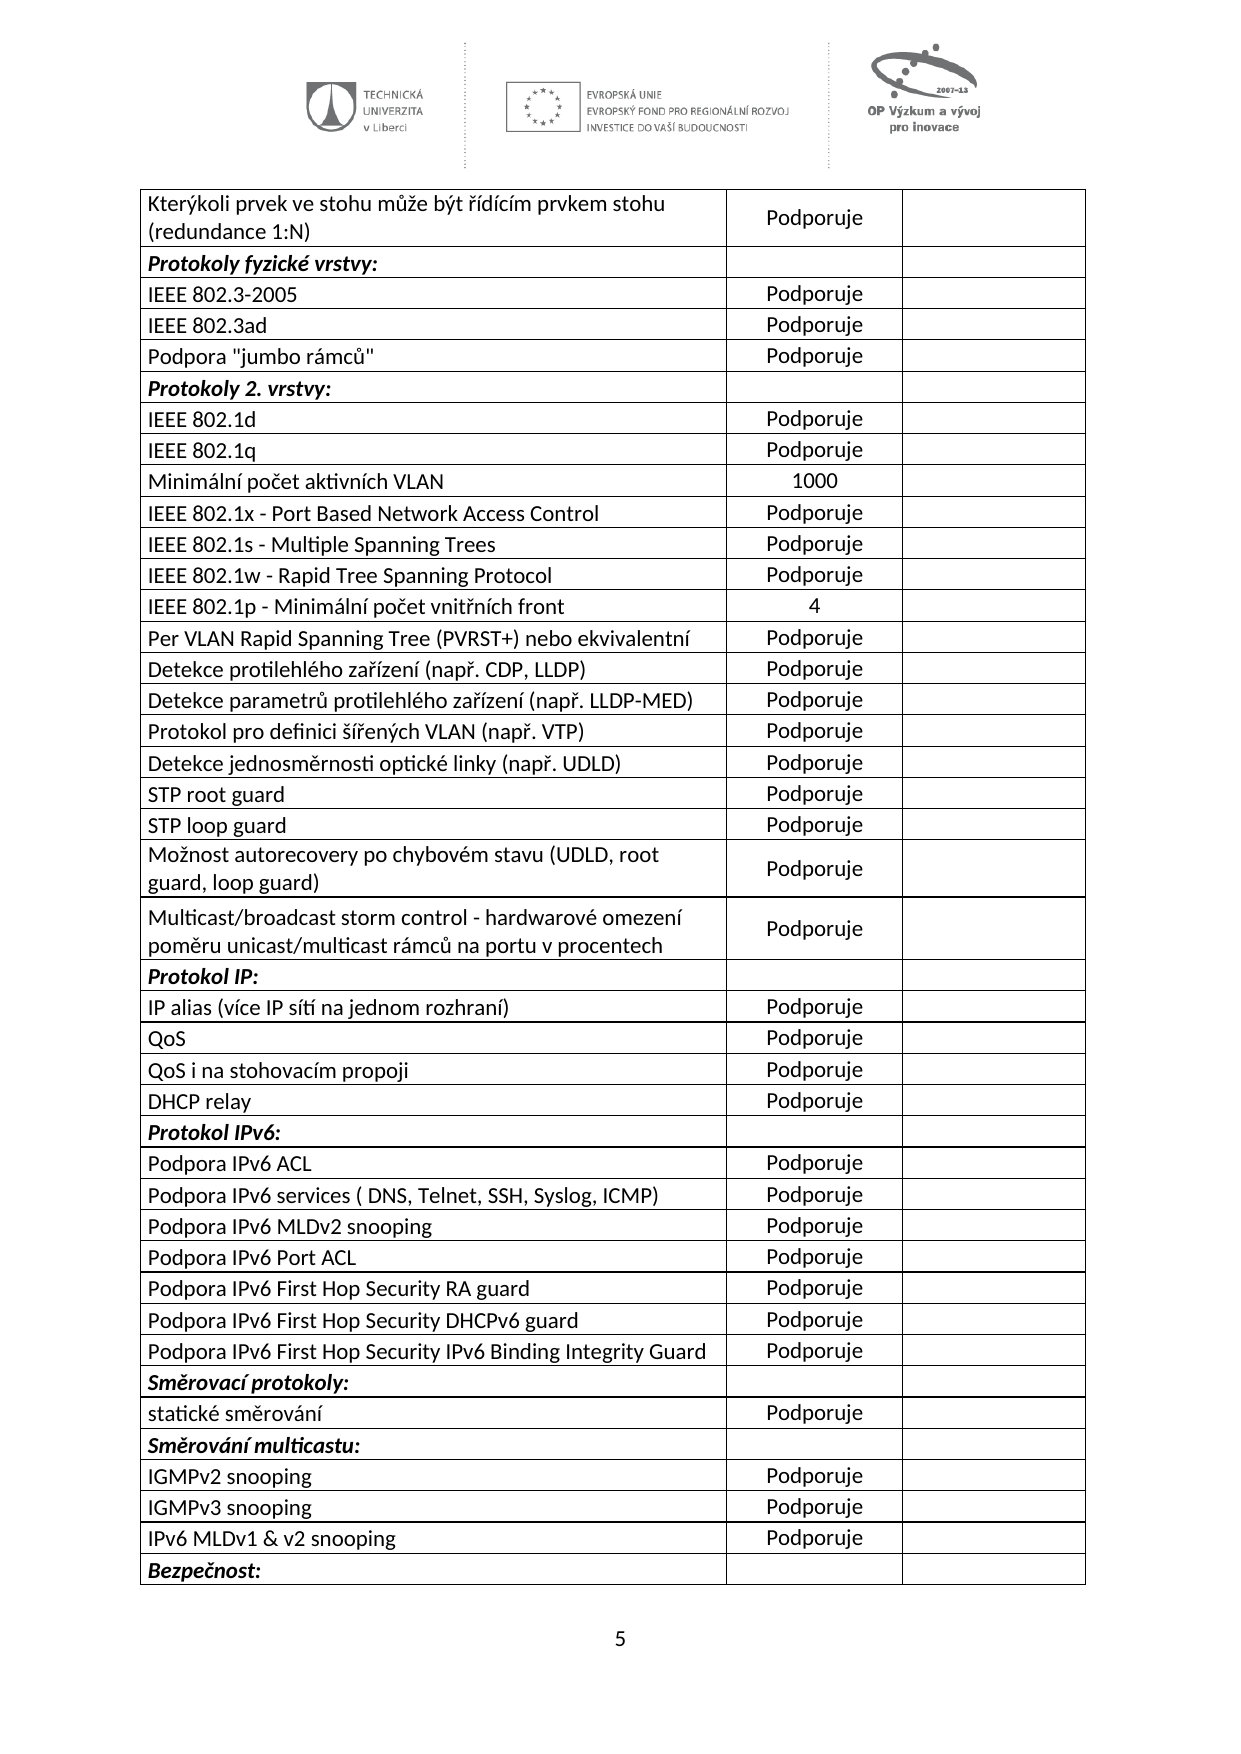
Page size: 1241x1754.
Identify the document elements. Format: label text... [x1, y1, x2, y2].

table_cell Podporuje [727, 528, 902, 558]
table_cell [903, 1116, 1085, 1146]
table_cell [903, 1054, 1085, 1084]
table_cell Protokol pro definici šířených VLAN (např. VTP) [141, 715, 726, 746]
table_cell [903, 1210, 1085, 1240]
table_cell Podporuje [727, 340, 902, 371]
table_cell [903, 1460, 1085, 1490]
table_cell Podporuje [727, 278, 902, 308]
table_cell statické směrování [141, 1398, 726, 1428]
table_cell 1000 [727, 465, 902, 496]
table_cell IEEE 802.1s - Multiple Spanning Trees [141, 528, 726, 558]
table_cell [727, 1554, 902, 1584]
table_cell [903, 1523, 1085, 1553]
table_cell Podporuje [727, 653, 902, 683]
table_cell Podporuje [727, 559, 902, 589]
table_cell [903, 684, 1085, 714]
table_cell Podpora "jumbo rámců" [141, 340, 726, 371]
table_cell IEEE 802.3-2005 [141, 278, 726, 308]
table_cell [903, 340, 1085, 371]
table_cell Bezpečnost: [141, 1554, 726, 1584]
table_cell Podporuje [727, 403, 902, 433]
table_cell Podporuje [727, 1304, 902, 1334]
table_cell [903, 1366, 1085, 1396]
table_cell Detekce protilehlého zařízení (např. CDP, LLDP) [141, 653, 726, 683]
table_cell Podporuje [727, 1273, 902, 1303]
table_cell [903, 497, 1085, 527]
table_cell Podporuje [727, 1179, 902, 1209]
table_cell [903, 898, 1085, 959]
table_cell Podporuje [727, 309, 902, 339]
table_cell Protokoly 2. vrstvy: [141, 372, 726, 402]
table_cell Podporuje [727, 1241, 902, 1271]
table_cell Podporuje [727, 434, 902, 464]
table_cell Podpora IPv6 MLDv2 snooping [141, 1210, 726, 1240]
table_cell [727, 247, 902, 277]
table_cell Podporuje [727, 991, 902, 1021]
table_cell Podporuje [727, 1148, 902, 1178]
table_cell Podpora IPv6 First Hop Security DHCPv6 guard [141, 1304, 726, 1334]
table_cell Podporuje [727, 1523, 902, 1553]
table_cell [903, 1429, 1085, 1459]
table_cell [903, 991, 1085, 1021]
table_cell [903, 1398, 1085, 1428]
table_cell [903, 653, 1085, 683]
table_cell [903, 590, 1085, 621]
table_cell Podporuje [727, 1023, 902, 1053]
table_cell Podporuje [727, 1335, 902, 1365]
table_cell Podporuje [727, 747, 902, 777]
table_cell Podpora IPv6 Port ACL [141, 1241, 726, 1271]
table_cell [903, 778, 1085, 808]
table_cell Podpora IPv6 First Hop Security RA guard [141, 1273, 726, 1303]
table_cell [903, 309, 1085, 339]
table_cell [903, 1023, 1085, 1053]
table_cell Podpora IPv6 ACL [141, 1148, 726, 1178]
table_cell IGMPv3 snooping [141, 1491, 726, 1521]
table_cell Protokoly fyzické vrstvy: [141, 247, 726, 277]
table_cell Podpora IPv6 First Hop Security IPv6 Binding Integrity Guard [141, 1335, 726, 1365]
table_cell Kterýkoli prvek ve stohu může být řídícím prvkem stohu (redundance 1:N) [141, 190, 726, 246]
table_cell IEEE 802.1d [141, 403, 726, 433]
table_cell Podporuje [727, 1398, 902, 1428]
table_cell Protokol IP: [141, 960, 726, 990]
table_cell Podporuje [727, 1460, 902, 1490]
table_cell IP alias (více IP sítí na jednom rozhraní) [141, 991, 726, 1021]
table_cell Detekce jednosměrnosti optické linky (např. UDLD) [141, 747, 726, 777]
table_cell Podporuje [727, 497, 902, 527]
table_cell [903, 622, 1085, 652]
table_cell Podporuje [727, 1054, 902, 1084]
table_cell [727, 1429, 902, 1459]
table_cell Multicast/broadcast storm control - hardwarové omezení poměru unicast/multicast rámců na portu v procentech [141, 898, 726, 959]
table_cell Protokol IPv6: [141, 1116, 726, 1146]
table_cell [903, 1085, 1085, 1115]
table_cell [727, 1366, 902, 1396]
table_cell [903, 465, 1085, 496]
table_cell Minimální počet aktivních VLAN [141, 465, 726, 496]
table_cell Detekce parametrů protilehlého zařízení (např. LLDP-MED) [141, 684, 726, 714]
table_cell QoS [141, 1023, 726, 1053]
table_cell [903, 559, 1085, 589]
table_cell [903, 372, 1085, 402]
table_cell IEEE 802.3ad [141, 309, 726, 339]
table_cell Podporuje [727, 622, 902, 652]
table_cell IEEE 802.1x - Port Based Network Access Control [141, 497, 726, 527]
table_cell Podporuje [727, 809, 902, 839]
table_cell [903, 1304, 1085, 1334]
table_cell IGMPv2 snooping [141, 1460, 726, 1490]
table_cell Podporuje [727, 778, 902, 808]
table_cell Podporuje [727, 1085, 902, 1115]
table_cell [727, 372, 902, 402]
table_cell Podporuje [727, 1491, 902, 1521]
table_cell [903, 715, 1085, 746]
table_cell [903, 434, 1085, 464]
table_cell [903, 1179, 1085, 1209]
table_cell Podporuje [727, 1210, 902, 1240]
table_cell Možnost autorecovery po chybovém stavu (UDLD, root guard, loop guard) [141, 840, 726, 896]
table_cell [903, 1491, 1085, 1521]
table_cell Směrování multicastu: [141, 1429, 726, 1459]
table_cell Podporuje [727, 190, 902, 246]
table_cell [903, 528, 1085, 558]
table_cell [903, 1148, 1085, 1178]
table_cell [903, 960, 1085, 990]
table_cell Podporuje [727, 684, 902, 714]
table_cell Podpora IPv6 services ( DNS, Telnet, SSH, Syslog, ICMP) [141, 1179, 726, 1209]
table_cell QoS i na stohovacím propoji [141, 1054, 726, 1084]
table_cell IEEE 802.1w - Rapid Tree Spanning Protocol [141, 559, 726, 589]
table_cell IEEE 802.1q [141, 434, 726, 464]
table_cell STP loop guard [141, 809, 726, 839]
table_cell STP root guard [141, 778, 726, 808]
table_cell 4 [727, 590, 902, 621]
table_cell [903, 1241, 1085, 1271]
table_cell [903, 403, 1085, 433]
table_cell [903, 1554, 1085, 1584]
table_cell Směrovací protokoly: [141, 1366, 726, 1396]
table_cell [903, 247, 1085, 277]
table_cell [903, 1273, 1085, 1303]
picture [246, 36, 1052, 173]
table_cell [903, 278, 1085, 308]
table_cell [903, 747, 1085, 777]
table_cell [903, 809, 1085, 839]
table_cell DHCP relay [141, 1085, 726, 1115]
table_cell [903, 190, 1085, 246]
table_cell Per VLAN Rapid Spanning Tree (PVRST+) nebo ekvivalentní [141, 622, 726, 652]
table_cell Podporuje [727, 898, 902, 959]
table_cell [727, 1116, 902, 1146]
table_cell IPv6 MLDv1 & v2 snooping [141, 1523, 726, 1553]
table_cell [903, 840, 1085, 896]
table_cell IEEE 802.1p - Minimální počet vnitřních front [141, 590, 726, 621]
table_cell Podporuje [727, 840, 902, 896]
table_cell Podporuje [727, 715, 902, 746]
table_cell [727, 960, 902, 990]
table_cell [903, 1335, 1085, 1365]
